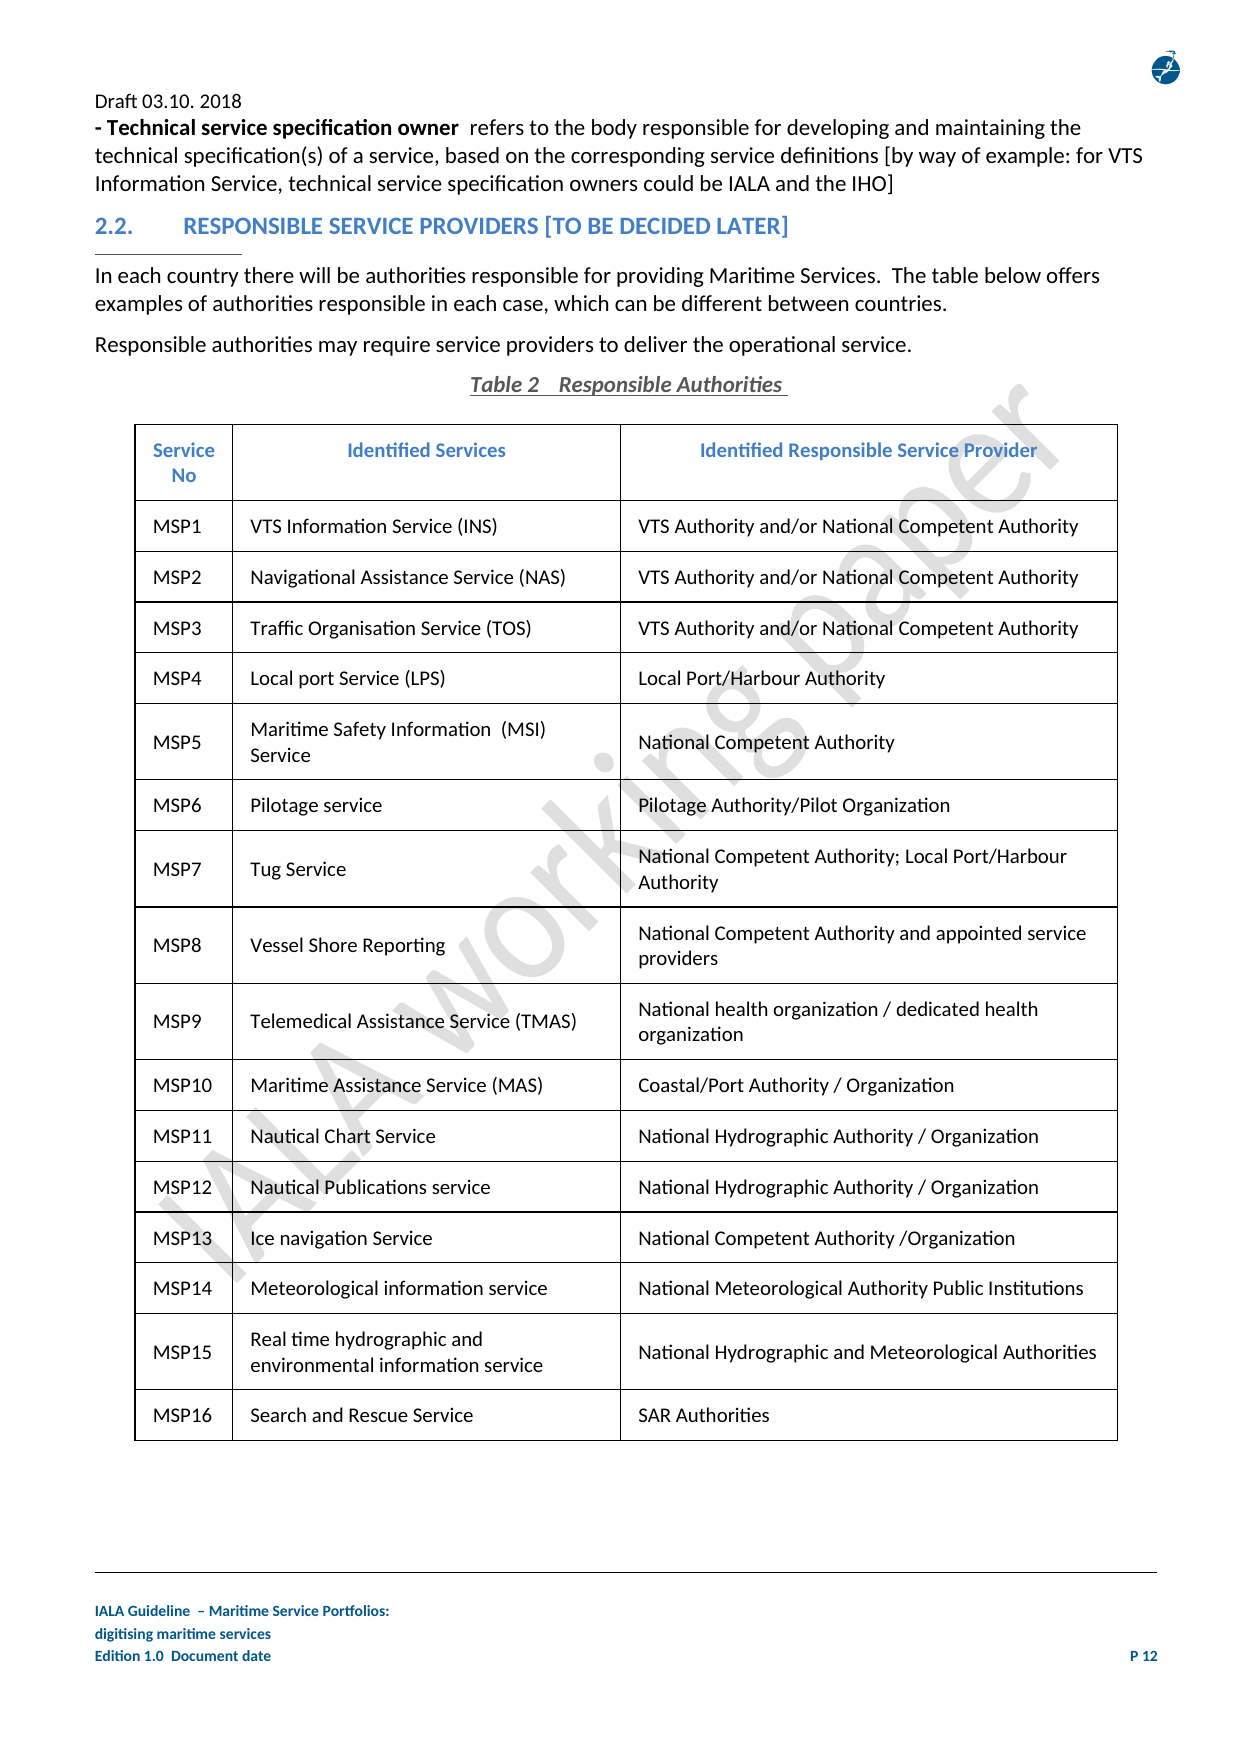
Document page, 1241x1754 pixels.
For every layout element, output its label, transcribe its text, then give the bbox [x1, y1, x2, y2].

text Responsible authorities may require service providers to deliver the operational service. [94, 330, 1157, 358]
table_cell National Competent Authority; Local Port/Harbour Authority [621, 831, 1117, 906]
table_cell Pilotage Authority/Pilot Organization [621, 780, 1117, 830]
table_cell Tug Service [233, 831, 620, 906]
table_header Identified Services [233, 425, 620, 500]
table_cell VTS Information Service (INS) [233, 501, 620, 551]
table_cell MSP2 [136, 552, 232, 601]
table_cell MSP15 [136, 1314, 232, 1389]
table_cell National Competent Authority [621, 704, 1117, 779]
table_cell VTS Authority and/or National Competent Authority [621, 603, 1117, 652]
picture [1120, 0, 1239, 119]
table_cell MSP12 [136, 1162, 232, 1211]
table_cell MSP7 [136, 831, 232, 906]
table_cell Local port Service (LPS) [233, 653, 620, 703]
text In each country there will be authorities responsible for providing Maritime Services. The table below offers examples of authorities responsible in each case, which can be different between countries. [94, 261, 1157, 317]
table_cell MSP1 [136, 501, 232, 551]
table_cell SAR Authorities [621, 1390, 1117, 1440]
table_header Service No [136, 425, 232, 500]
table_cell MSP5 [136, 704, 232, 779]
table_cell MSP10 [136, 1060, 232, 1110]
table_cell National Hydrographic Authority / Organization [621, 1111, 1117, 1161]
table_cell VTS Authority and/or National Competent Authority [621, 501, 1117, 551]
table_cell National Competent Authority /Organization [621, 1213, 1117, 1262]
table_cell National Hydrographic Authority / Organization [621, 1162, 1117, 1211]
table_cell Vessel Shore Reporting [233, 908, 620, 983]
table_cell MSP11 [136, 1111, 232, 1161]
table_cell MSP14 [136, 1263, 232, 1313]
table_cell Search and Rescue Service [233, 1390, 620, 1440]
table_cell Traffic Organisation Service (TOS) [233, 603, 620, 652]
table_cell Maritime Assistance Service (MAS) [233, 1060, 620, 1110]
table_cell Local Port/Harbour Authority [621, 653, 1117, 703]
table_cell MSP13 [136, 1213, 232, 1262]
table_cell MSP3 [136, 603, 232, 652]
table_cell Maritime Safety Information (MSI) Service [233, 704, 620, 779]
table_cell Navigational Assistance Service (NAS) [233, 552, 620, 601]
table_cell Ice navigation Service [233, 1213, 620, 1262]
table_cell Nautical Publications service [233, 1162, 620, 1211]
table_cell Meteorological information service [233, 1263, 620, 1313]
table_cell Telemedical Assistance Service (TMAS) [233, 984, 620, 1059]
text - Technical service specification owner refers to the body responsible for developing and maintaining the technical specification(s) of a service, based on the corresponding service definitions [by way of example: for VTS Information Service, technical service specification owners could be IALA and the IHO] [94, 113, 1157, 198]
table_cell National Hydrographic and Meteorological Authorities [621, 1314, 1117, 1389]
table_cell Real time hydrographic and environmental information service [233, 1314, 620, 1389]
table_cell MSP9 [136, 984, 232, 1059]
table_cell National health organization / dedicated health organization [621, 984, 1117, 1059]
table_cell National Competent Authority and appointed service providers [621, 908, 1117, 983]
table_header Identified Responsible Service Provider [621, 425, 1117, 500]
table_cell MSP16 [136, 1390, 232, 1440]
table_cell VTS Authority and/or National Competent Authority [621, 552, 1117, 601]
subtitle Responsible service providers [to be decided later] [94, 210, 1157, 241]
text Responsible Authorities [94, 371, 1157, 398]
table_cell MSP8 [136, 908, 232, 983]
table_cell Coastal/Port Authority / Organization [621, 1060, 1117, 1110]
table_cell Nautical Chart Service [233, 1111, 620, 1161]
table_cell National Meteorological Authority Public Institutions [621, 1263, 1117, 1313]
table_cell MSP6 [136, 780, 232, 830]
table_cell Pilotage service [233, 780, 620, 830]
table_cell MSP4 [136, 653, 232, 703]
